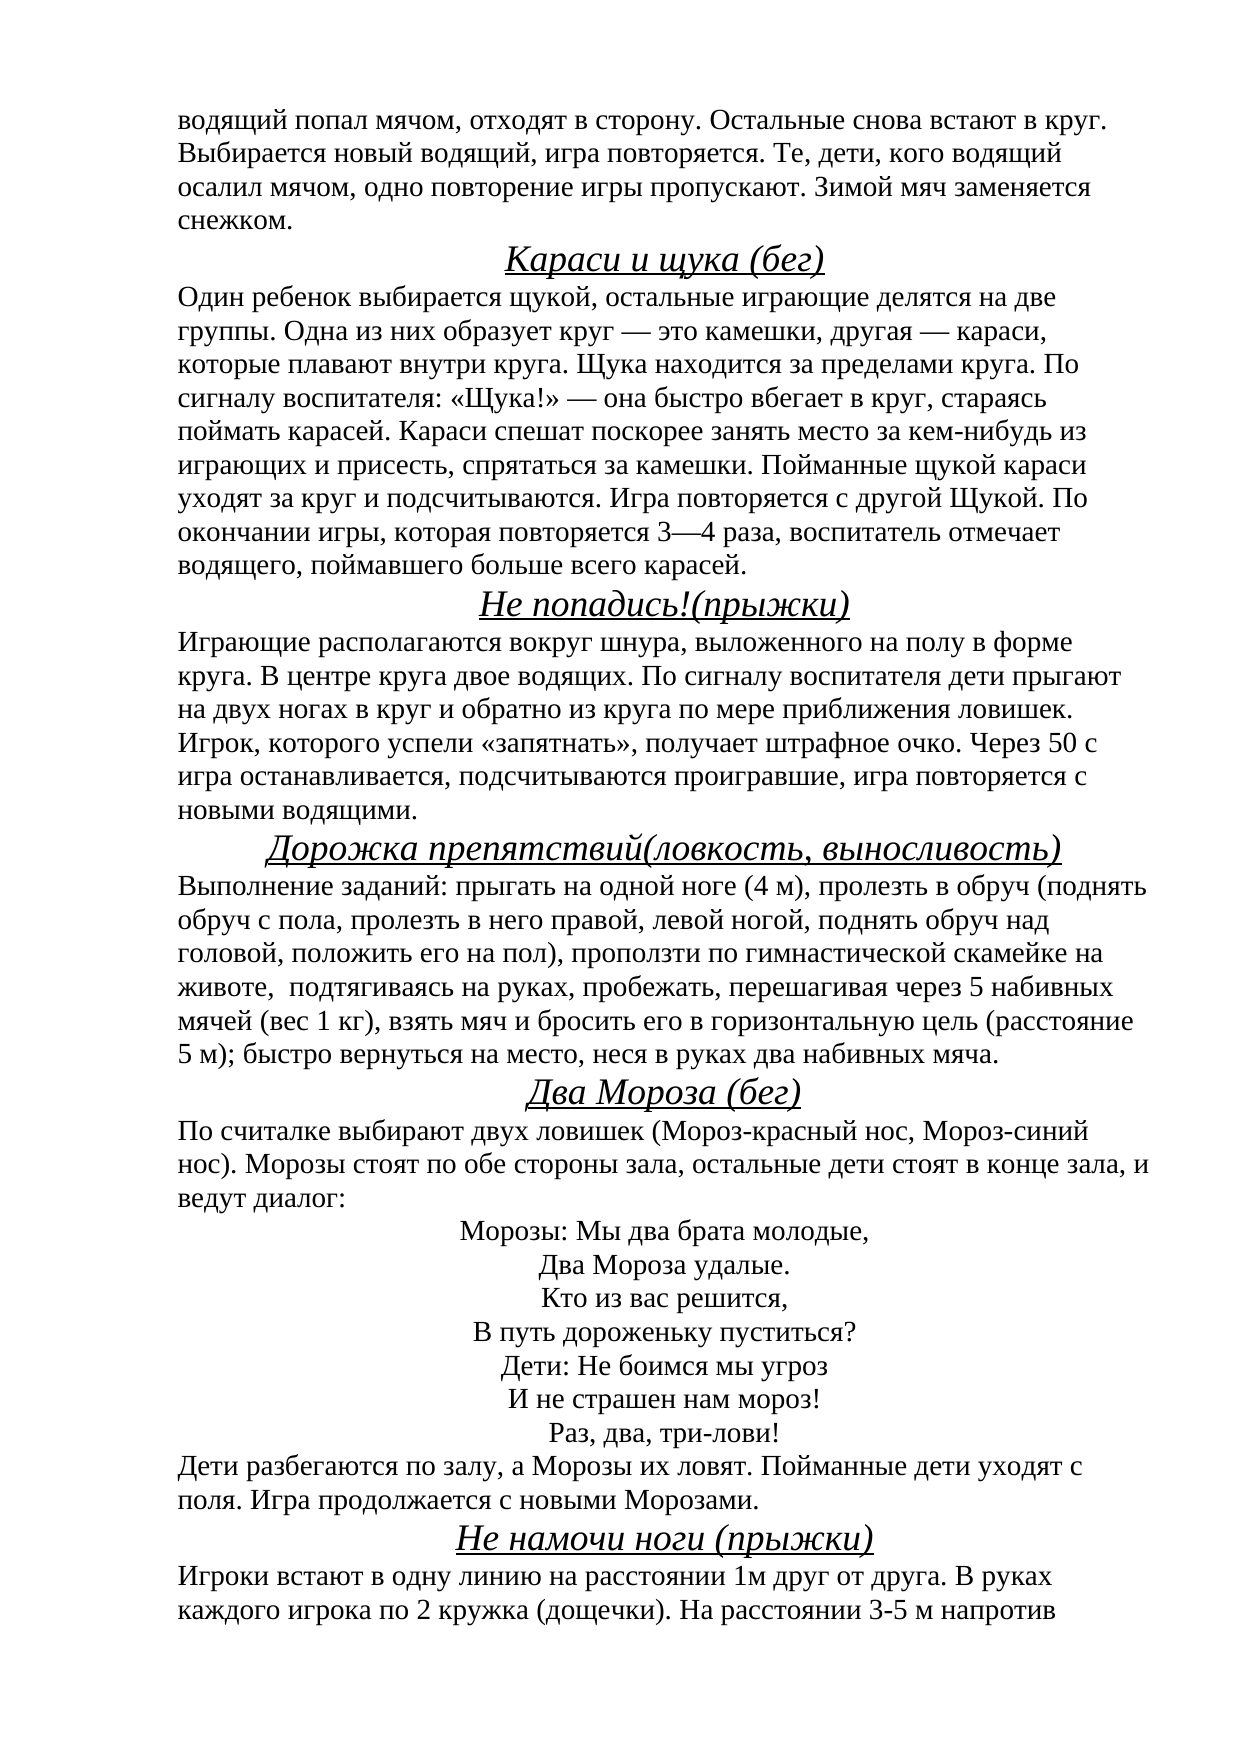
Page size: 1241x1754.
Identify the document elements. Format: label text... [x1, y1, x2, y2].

text Не попадись!(прыжки) [177, 581, 1152, 624]
text Дорожка препятствий(ловкость, выносливость) [177, 825, 1152, 868]
text Морозы: Мы два брата молодые, [177, 1213, 1152, 1247]
text По считалке выбирают двух ловишек (Мороз-красный нос, Мороз-синий нос). Морозы стоят по обе стороны зала, остальные дети стоят в конце зала, и ведут диалог: [177, 1113, 1152, 1213]
text Кто из вас решится, [177, 1281, 1152, 1314]
text Два Мороза удалые. [177, 1247, 1152, 1281]
text Караси и щука (бег) [177, 236, 1152, 279]
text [177, 102, 1152, 236]
text Дети: Не боимся мы угроз [177, 1348, 1152, 1381]
text Играющие располагаются вокруг шнура, выложенного на полу в форме круга. В центре круга двое водящих. По сигналу воспитателя дети прыгают на двух ногах в круг и обратно из круга по мере приближения ловишек. Игрок, которого успели «запятнать», получает штрафное очко. Через 50 с игра останавливается, подсчитываются проигравшие, игра повторяется с новыми водящими. [177, 624, 1152, 825]
text Не намочи ноги (прыжки) [177, 1515, 1152, 1558]
text Раз, два, три-лови! [177, 1415, 1152, 1448]
text В путь дороженьку пуститься? [177, 1314, 1152, 1348]
text Дети разбегаются по залу, а Морозы их ловят. Пойманные дети уходят с поля. Игра продолжается с новыми Морозами. [177, 1448, 1152, 1515]
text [177, 1558, 1152, 1626]
text И не страшен нам мороз! [177, 1381, 1152, 1415]
text Два Мороза (бег) [177, 1070, 1152, 1113]
text Один ребенок выбирается щукой, остальные играющие делятся на две группы. Одна из них образует круг — это камешки, другая — караси, которые плавают внутри круга. Щука находится за пределами круга. По сигналу воспитателя: «Щука!» — она быстро вбегает в круг, стараясь поймать карасей. Караси спешат поскорее занять место за кем-нибудь из играющих и присесть, спрятаться за камешки. Пойманные щукой караси уходят за круг и подсчитываются. Игра повторяется с другой Щукой. По окончании игры, которая повторяется 3—4 раза, воспитатель отмечает водящего, поймавшего больше всего карасей. [177, 279, 1152, 581]
text Выполнение заданий: прыгать на одной ноге (4 м), пролезть в обруч (поднять обруч с пола, пролезть в него правой, левой ногой, поднять обруч над головой, положить его на пол), проползти по гимнастической скамейке на животе, подтягиваясь на руках, пробежать, перешагивая через 5 набивных мячей (вес 1 кг), взять мяч и бросить его в горизонтальную цель (расстояние 5 м); быстро вернуться на место, неся в руках два набивных мяча. [177, 868, 1152, 1070]
